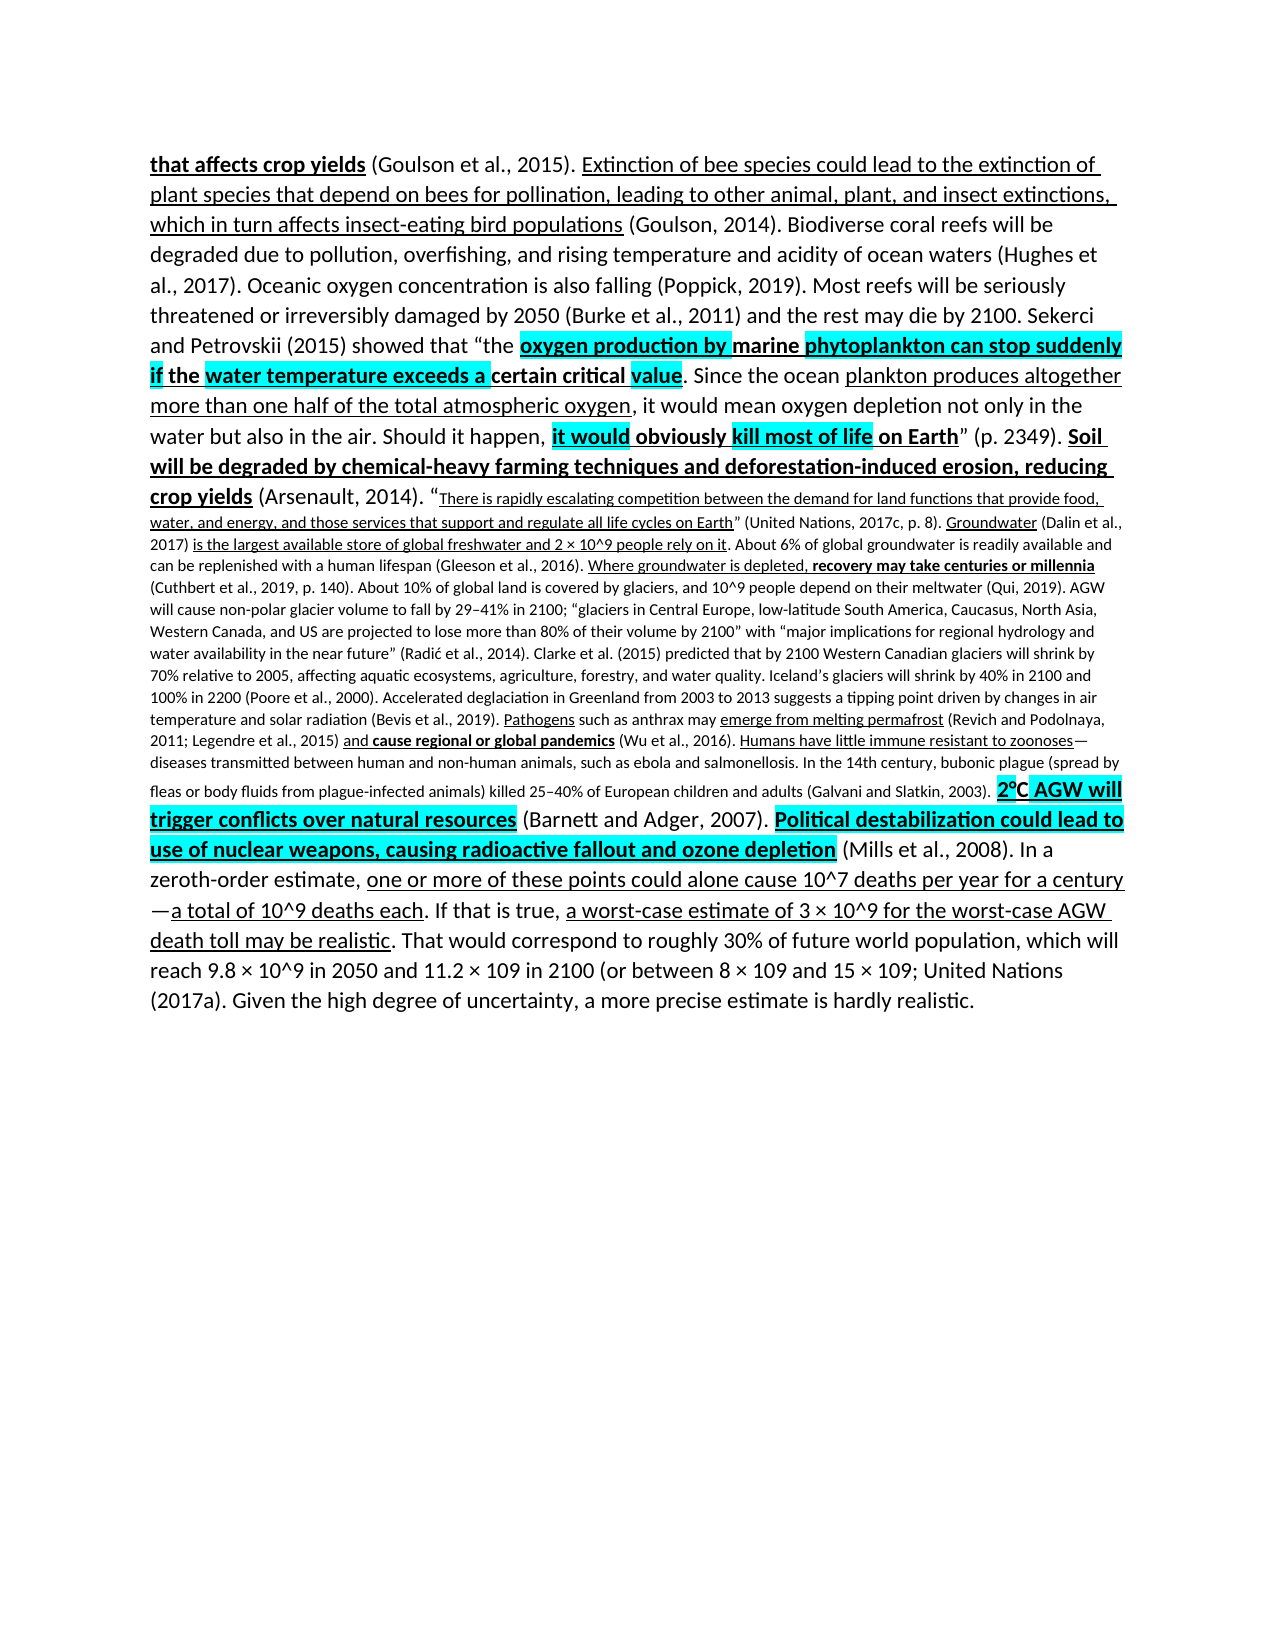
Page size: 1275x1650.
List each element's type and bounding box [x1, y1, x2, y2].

text [150, 150, 1125, 1014]
